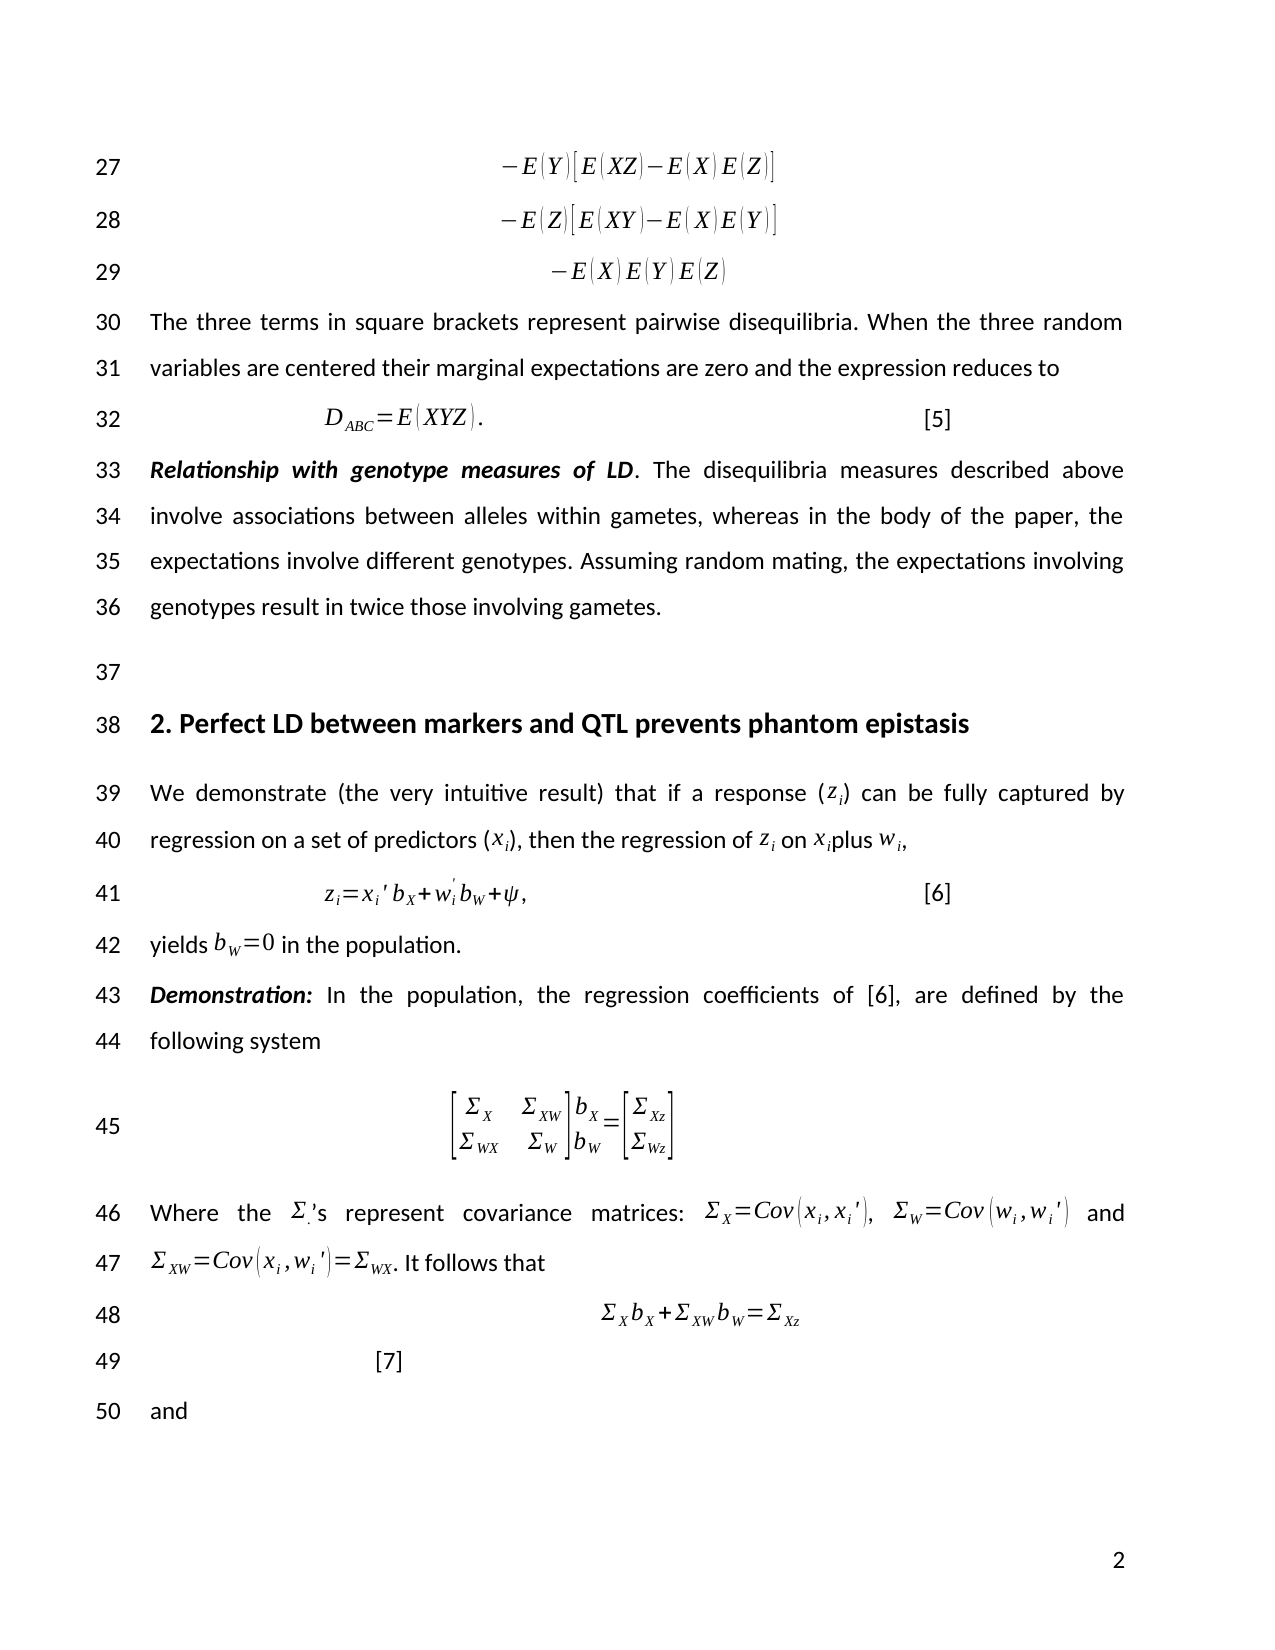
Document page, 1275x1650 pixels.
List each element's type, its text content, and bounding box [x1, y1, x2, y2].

text The three terms in square brackets represent pairwise disequilibria. When the three random variables are centered their marginal expectations are zero and the expression reduces to [150, 306, 1125, 382]
text [7] [150, 1299, 1125, 1376]
text yields in the population. [150, 929, 1125, 960]
text [5] [150, 402, 1125, 435]
text and [150, 1395, 1125, 1426]
text 2. Perfect LD between markers and QTL prevents phantom epistasis [150, 705, 1125, 741]
text We demonstrate (the very intuitive result) that if a response () can be fully captured by regression on a set of predictors (), then the regression of on plus , [150, 777, 1125, 855]
text Where the ’s represent covariance matrices: , and . It follows that [150, 1195, 1125, 1279]
text Demonstration: In the population, the regression coefficients of [6], are defined by the following system [150, 979, 1125, 1056]
text Relationship with genotype measures of LD. The disequilibria measures described above involve associations between alleles within gametes, whereas in the body of the paper, the expectations involve different genotypes. Assuming random mating, the expectations involving genotypes result in twice those involving gametes. [150, 454, 1125, 622]
text , [6] [150, 874, 1125, 909]
